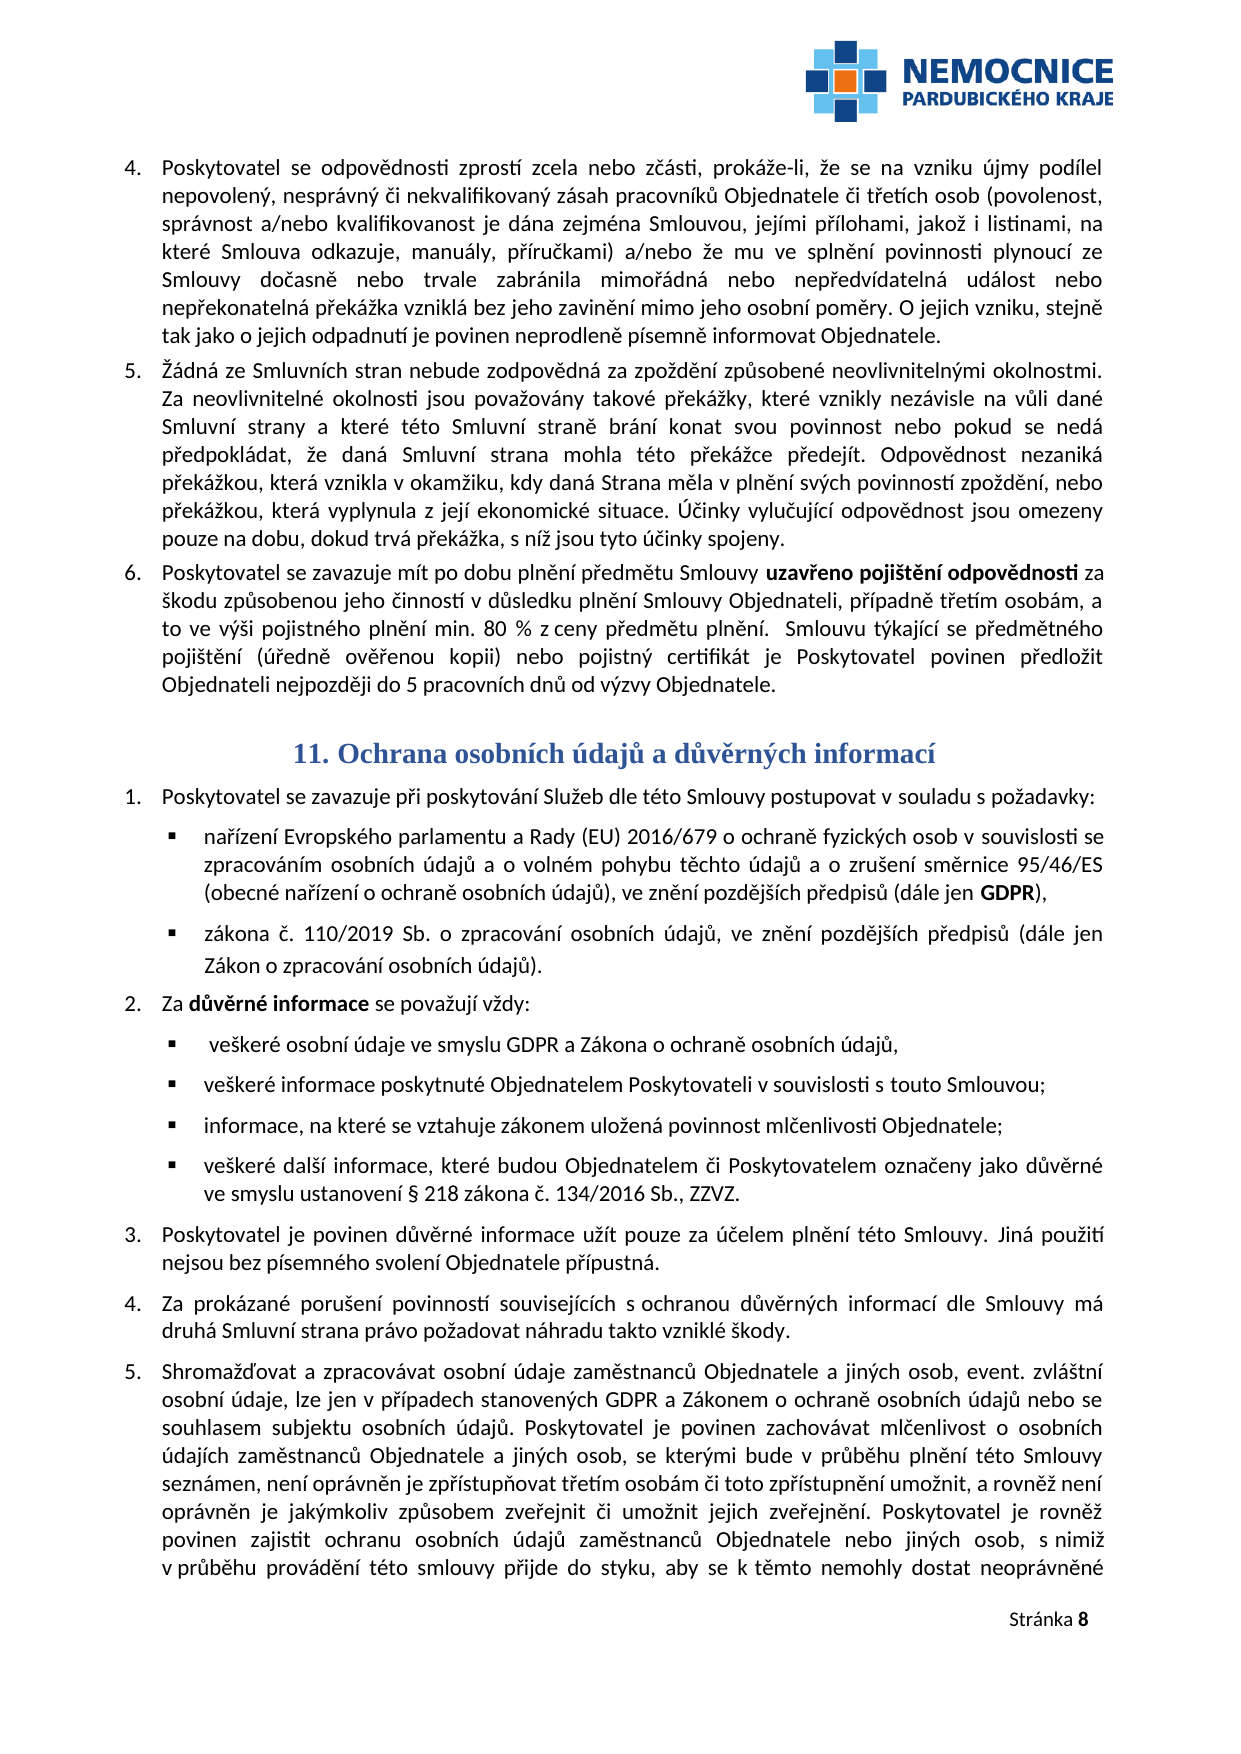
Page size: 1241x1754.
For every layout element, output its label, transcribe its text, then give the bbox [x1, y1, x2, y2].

list Poskytovatel se zavazuje při poskytování Služeb dle této Smlouvy postupovat v souladu s požadavky: [124, 782, 1104, 810]
list Žádná ze Smluvních stran nebude zodpovědná za zpoždění způsobené neovlivnitelnými okolnostmi. Za neovlivnitelné okolnosti jsou považovány takové překážky, které vznikly nezávisle na vůli dané Smluvní strany a které této Smluvní straně brání konat svou povinnost nebo pokud se nedá předpokládat, že daná Smluvní strana mohla této překážce předejít. Odpovědnost nezaniká překážkou, která vznikla v okamžiku, kdy daná Strana měla v plnění svých povinností zpoždění, nebo překážkou, která vyplynula z její ekonomické situace. Účinky vylučující odpovědnost jsou omezeny pouze na dobu, dokud trvá překážka, s níž jsou tyto účinky spojeny. [124, 356, 1104, 552]
list informace, na které se vztahuje zákonem uložená povinnost mlčenlivosti Objednatele; [167, 1111, 1104, 1139]
list nařízení Evropského parlamentu a Rady (EU) 2016/679 o ochraně fyzických osob v souvislosti se zpracováním osobních údajů a o volném pohybu těchto údajů a o zrušení směrnice 95/46/ES (obecné nařízení o ochraně osobních údajů), ve znění pozdějších předpisů (dále jen GDPR), [167, 822, 1104, 906]
list veškeré osobní údaje ve smyslu GDPR a Zákona o ochraně osobních údajů, [167, 1030, 1104, 1058]
list veškeré informace poskytnuté Objednatelem Poskytovateli v souvislosti s touto Smlouvou; [167, 1071, 1104, 1098]
list Poskytovatel se odpovědnosti zprostí zcela nebo zčásti, prokáže-li, že se na vzniku újmy podílel nepovolený, nesprávný či nekvalifikovaný zásah pracovníků Objednatele či třetích osob (povolenost, správnost a/nebo kvalifikovanost je dána zejména Smlouvou, jejími přílohami, jakož i listinami, na které Smlouva odkazuje, manuály, příručkami) a/nebo že mu ve splnění povinnosti plynoucí ze Smlouvy dočasně nebo trvale zabránila mimořádná nebo nepředvídatelná událost nebo nepřekonatelná překážka vzniklá bez jeho zavinění mimo jeho osobní poměry. O jejich vzniku, stejně tak jako o jejich odpadnutí je povinen neprodleně písemně informovat Objednatele. [124, 153, 1104, 349]
list zákona č. 110/2019 Sb. o zpracování osobních údajů, ve znění pozdějších předpisů (dále jen Zákon o zpracování osobních údajů). [167, 919, 1104, 979]
picture [804, 39, 1113, 123]
subtitle Ochrana osobních údajů a důvěrných informací [124, 736, 1104, 769]
list Poskytovatel je povinen důvěrné informace užít pouze za účelem plnění této Smlouvy. Jiná použití nejsou bez písemného svolení Objednatele přípustná. [124, 1220, 1104, 1276]
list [124, 1357, 1104, 1581]
list Za prokázané porušení povinností souvisejících s ochranou důvěrných informací dle Smlouvy má druhá Smluvní strana právo požadovat náhradu takto vzniklé škody. [124, 1289, 1104, 1345]
list Poskytovatel se zavazuje mít po dobu plnění předmětu Smlouvy uzavřeno pojištění odpovědnosti za škodu způsobenou jeho činností v důsledku plnění Smlouvy Objednateli, případně třetím osobám, a to ve výši pojistného plnění min. 80 % z ceny předmětu plnění. Smlouvu týkající se předmětného pojištění (úředně ověřenou kopii) nebo pojistný certifikát je Poskytovatel povinen předložit Objednateli nejpozději do 5 pracovních dnů od výzvy Objednatele. [124, 558, 1104, 698]
list Za důvěrné informace se považují vždy: [124, 989, 1104, 1017]
list veškeré další informace, které budou Objednatelem či Poskytovatelem označeny jako důvěrné ve smyslu ustanovení § 218 zákona č. 134/2016 Sb., ZZVZ. [167, 1152, 1104, 1208]
